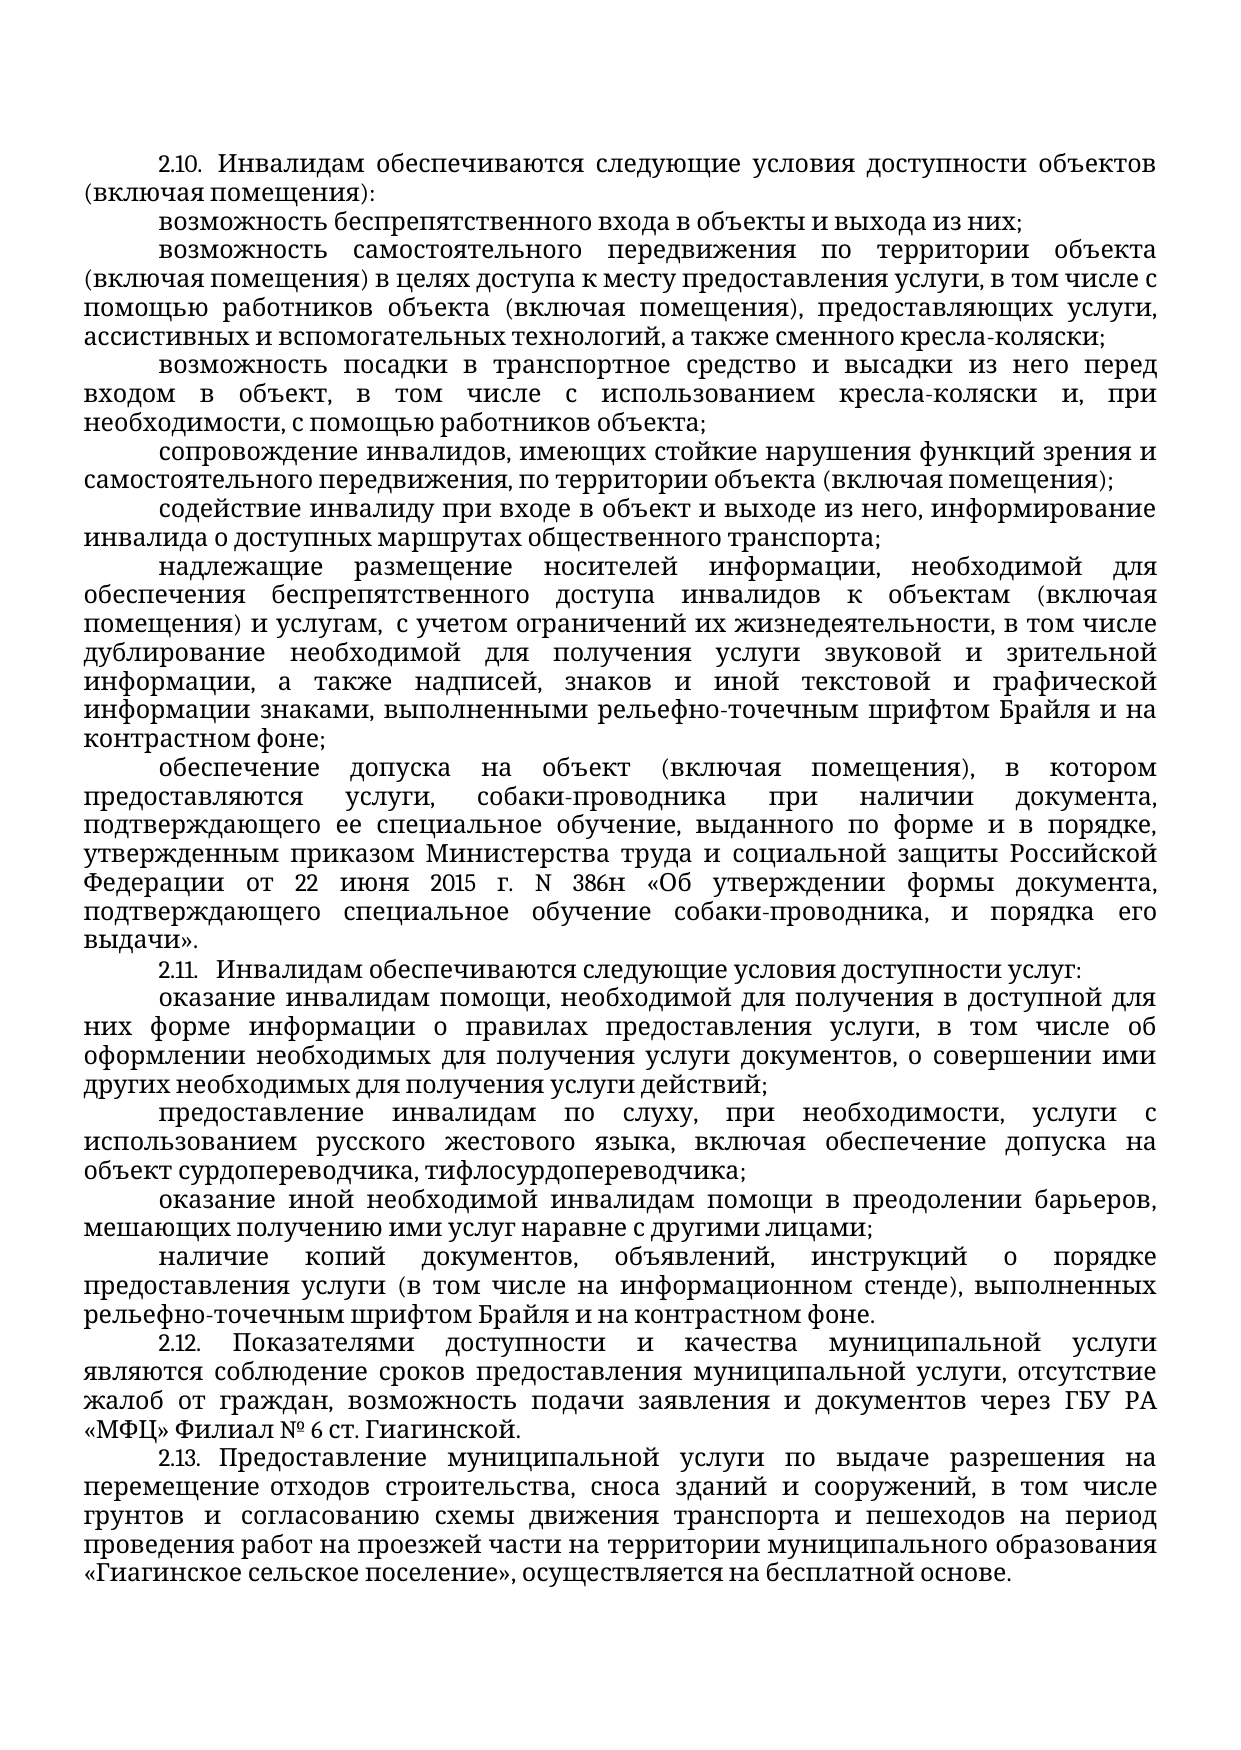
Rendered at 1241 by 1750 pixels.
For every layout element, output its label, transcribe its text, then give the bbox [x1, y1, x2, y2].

list Инвалидам обеспечиваются следующие условия доступности объектов (включая помещения): [83, 150, 1157, 207]
text оказание иной необходимой инвалидам помощи в преодолении барьеров, мешающих получению ими услуг наравне с другими лицами; [83, 1186, 1157, 1243]
list Предоставление муниципальной услуги по выдаче разрешения на перемещение отходов строительства, сноса зданий и сооружений, в том числе грунтов и согласованию схемы движения транспорта и пешеходов на период проведения работ на проезжей части на территории муниципального образования «Гиагинское сельское поселение», осуществляется на бесплатной основе. [83, 1444, 1157, 1588]
text обеспечение допуска на объект (включая помещения), в котором предоставляются услуги, собаки-проводника при наличии документа, подтверждающего ее специальное обучение, выданного по форме и в порядке, утвержденным приказом Министерства труда и социальной защиты Российской Федерации от 22 июня 2015 г. N 386н «Об утверждении формы документа, подтверждающего специальное обучение собаки-проводника, и порядка его выдачи». [83, 754, 1157, 955]
text возможность беспрепятственного входа в объекты и выхода из них; [158, 207, 1180, 236]
text наличие копий документов, объявлений, инструкций о порядке предоставления услуги (в том числе на информационном стенде), выполненных рельефно-точечным шрифтом Брайля и на контрастном фоне. [83, 1243, 1157, 1329]
list Показателями доступности и качества муниципальной услуги являются соблюдение сроков предоставления муниципальной услуги, отсутствие жалоб от граждан, возможность подачи заявления и документов через ГБУ РА «МФЦ» Филиал № 6 ст. Гиагинской. [83, 1329, 1157, 1444]
text оказание инвалидам помощи, необходимой для получения в доступной для них форме информации о правилах предоставления услуги, в том числе об оформлении необходимых для получения услуги документов, о совершении ими других необходимых для получения услуги действий; [83, 984, 1157, 1099]
text возможность посадки в транспортное средство и высадки из него перед входом в объект, в том числе с использованием кресла-коляски и, при необходимости, с помощью работников объекта; [83, 351, 1157, 437]
text содействие инвалиду при входе в объект и выходе из него, информирование инвалида о доступных маршрутах общественного транспорта; [83, 495, 1157, 552]
text предоставление инвалидам по слуху, при необходимости, услуги с использованием русского жестового языка, включая обеспечение допуска на объект сурдопереводчика, тифлосурдопереводчика; [83, 1099, 1157, 1186]
text возможность самостоятельного передвижения по территории объекта (включая помещения) в целях доступа к месту предоставления услуги, в том числе с помощью работников объекта (включая помещения), предоставляющих услуги, ассистивных и вспомогательных технологий, а также сменного кресла-коляски; [83, 236, 1157, 351]
text надлежащие размещение носителей информации, необходимой для обеспечения беспрепятственного доступа инвалидов к объектам (включая помещения) и услугам, с учетом ограничений их жизнедеятельности, в том числе дублирование необходимой для получения услуги звуковой и зрительной информации, а также надписей, знаков и иной текстовой и графической информации знаками, выполненными рельефно-точечным шрифтом Брайля и на контрастном фоне; [83, 552, 1157, 754]
list Инвалидам обеспечиваются следующие условия доступности услуг: [158, 955, 1180, 984]
text сопровождение инвалидов, имеющих стойкие нарушения функций зрения и самостоятельного передвижения, по территории объекта (включая помещения); [83, 437, 1157, 495]
